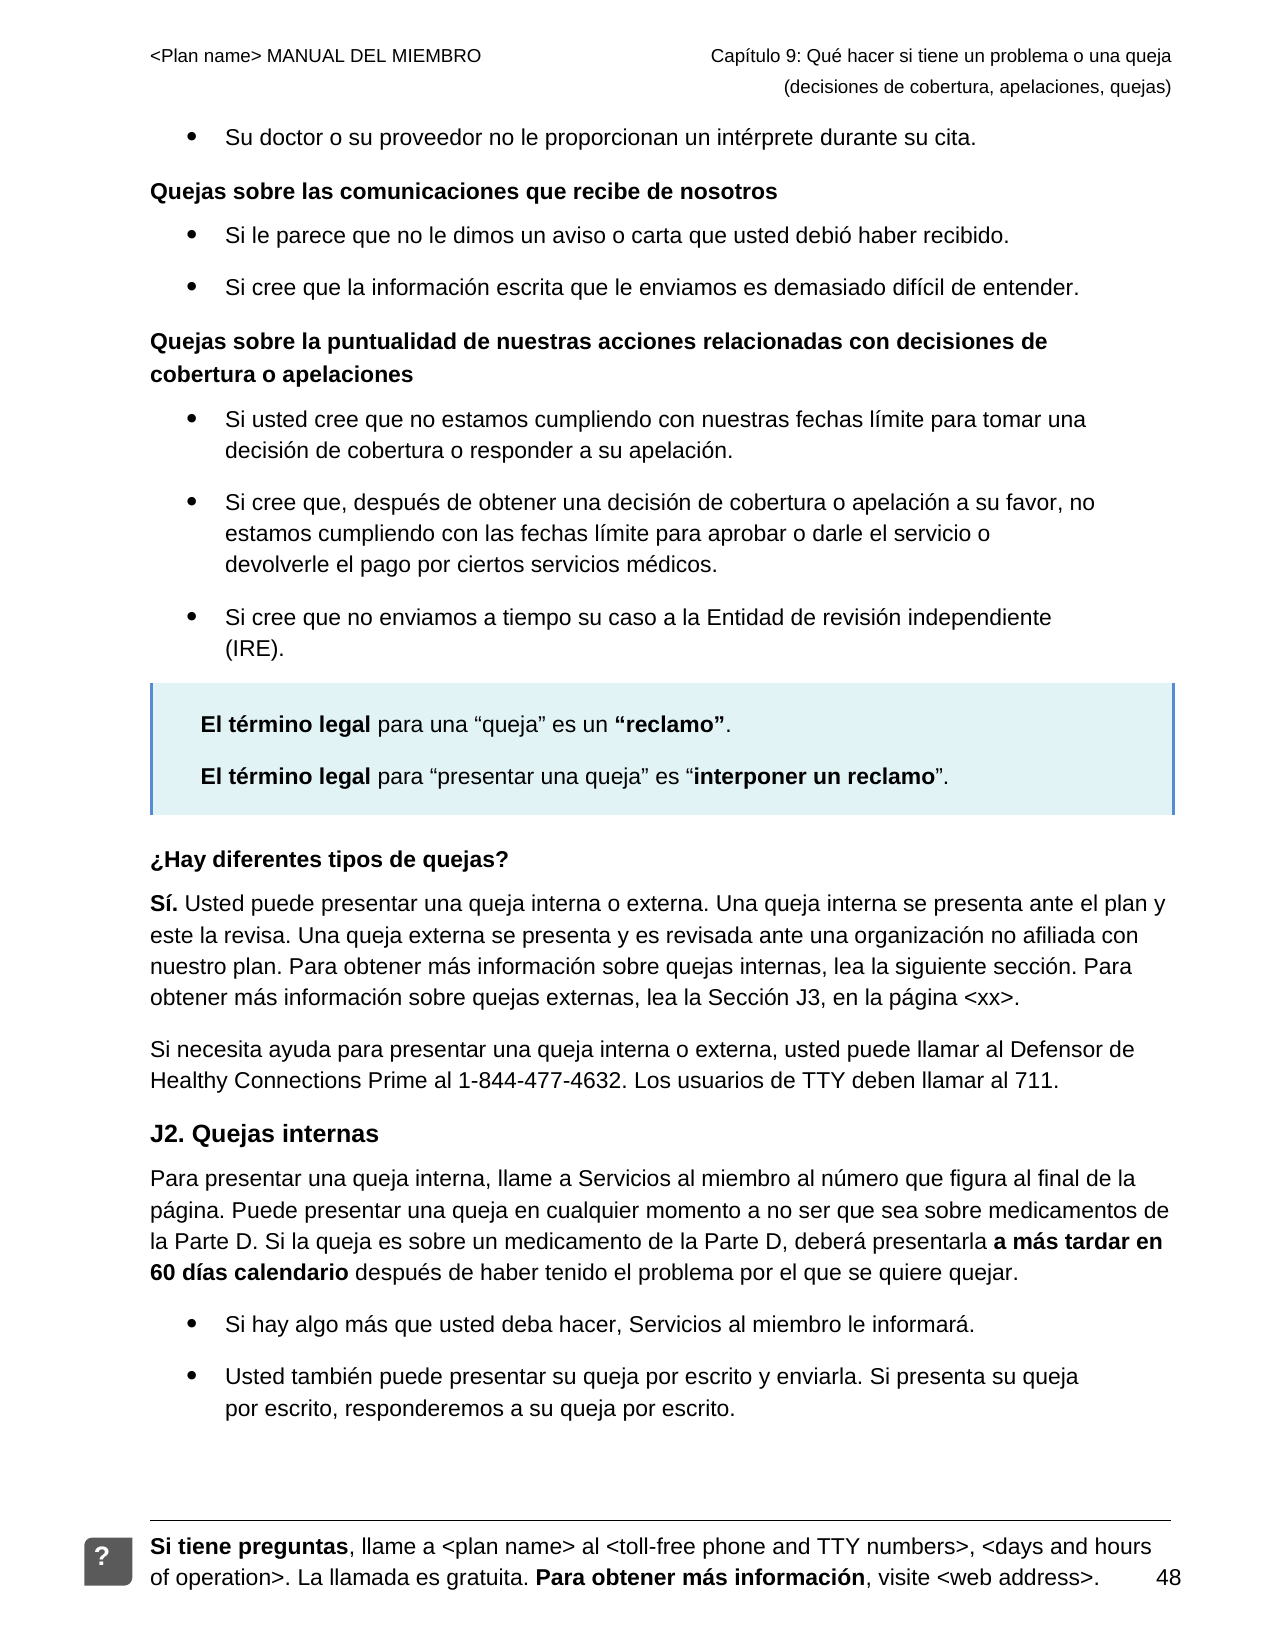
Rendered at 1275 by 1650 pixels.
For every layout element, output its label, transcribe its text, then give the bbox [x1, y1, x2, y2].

list Si cree que, después de obtener una decisión de cobertura o apelación a su favor, no estamos cumpliendo con las fechas límite para aprobar o darle el servicio o devolverle el pago por ciertos servicios médicos. [187, 485, 1096, 579]
list Si hay algo más que usted deba hacer, Servicios al miembro le informará. [187, 1308, 1096, 1339]
text Sí. Usted puede presentar una queja interna o externa. Una queja interna se presenta ante el plan y este la revisa. Una queja externa se presenta y es revisada ante una organización no afiliada con nuestro plan. Para obtener más información sobre quejas internas, lea la siguiente sección. Para obtener más información sobre quejas externas, lea la Sección J3, en la página <xx>. [150, 887, 1171, 1012]
subtitle Quejas sobre la puntualidad de nuestras acciones relacionadas con decisiones de cobertura o apelaciones [150, 323, 1096, 389]
text Para presentar una queja interna, llame a Servicios al miembro al número que figura al final de la página. Puede presentar una queja en cualquier momento a no ser que sea sobre medicamentos de la Parte D. Si la queja es sobre un medicamento de la Parte D, deberá presentarla a más tardar en 60 días calendario después de haber tenido el problema por el que se quiere quejar. [150, 1162, 1171, 1287]
list Usted también puede presentar su queja por escrito y enviarla. Si presenta su queja por escrito, responderemos a su queja por escrito. [187, 1360, 1096, 1422]
subtitle Quejas sobre las comunicaciones que recibe de nosotros [150, 173, 1096, 206]
list Si usted cree que no estamos cumpliendo con nuestras fechas límite para tomar una decisión de cobertura o responder a su apelación. [187, 402, 1096, 464]
subtitle J2. Quejas internas [150, 1116, 1096, 1149]
list Si cree que la información escrita que le enviamos es demasiado difícil de entender. [187, 271, 1096, 302]
list Su doctor o su proveedor no le proporcionan un intérprete durante su cita. [187, 121, 1096, 152]
list Si le parece que no le dimos un aviso o carta que usted debió haber recibido. [187, 219, 1096, 250]
table_header El término legal para una “queja” es un “reclamo”. El término legal para “presentar una queja” es “interponer un reclamo”. [153, 686, 1172, 811]
list Si cree que no enviamos a tiempo su caso a la Entidad de revisión independiente (IRE). [187, 600, 1096, 662]
subtitle ¿Hay diferentes tipos de quejas? [150, 841, 1096, 874]
text Si necesita ayuda para presentar una queja interna o externa, usted puede llamar al Defensor de Healthy Connections Prime al 1-844-477-4632. Los usuarios de TTY deben llamar al 711. [150, 1033, 1171, 1095]
